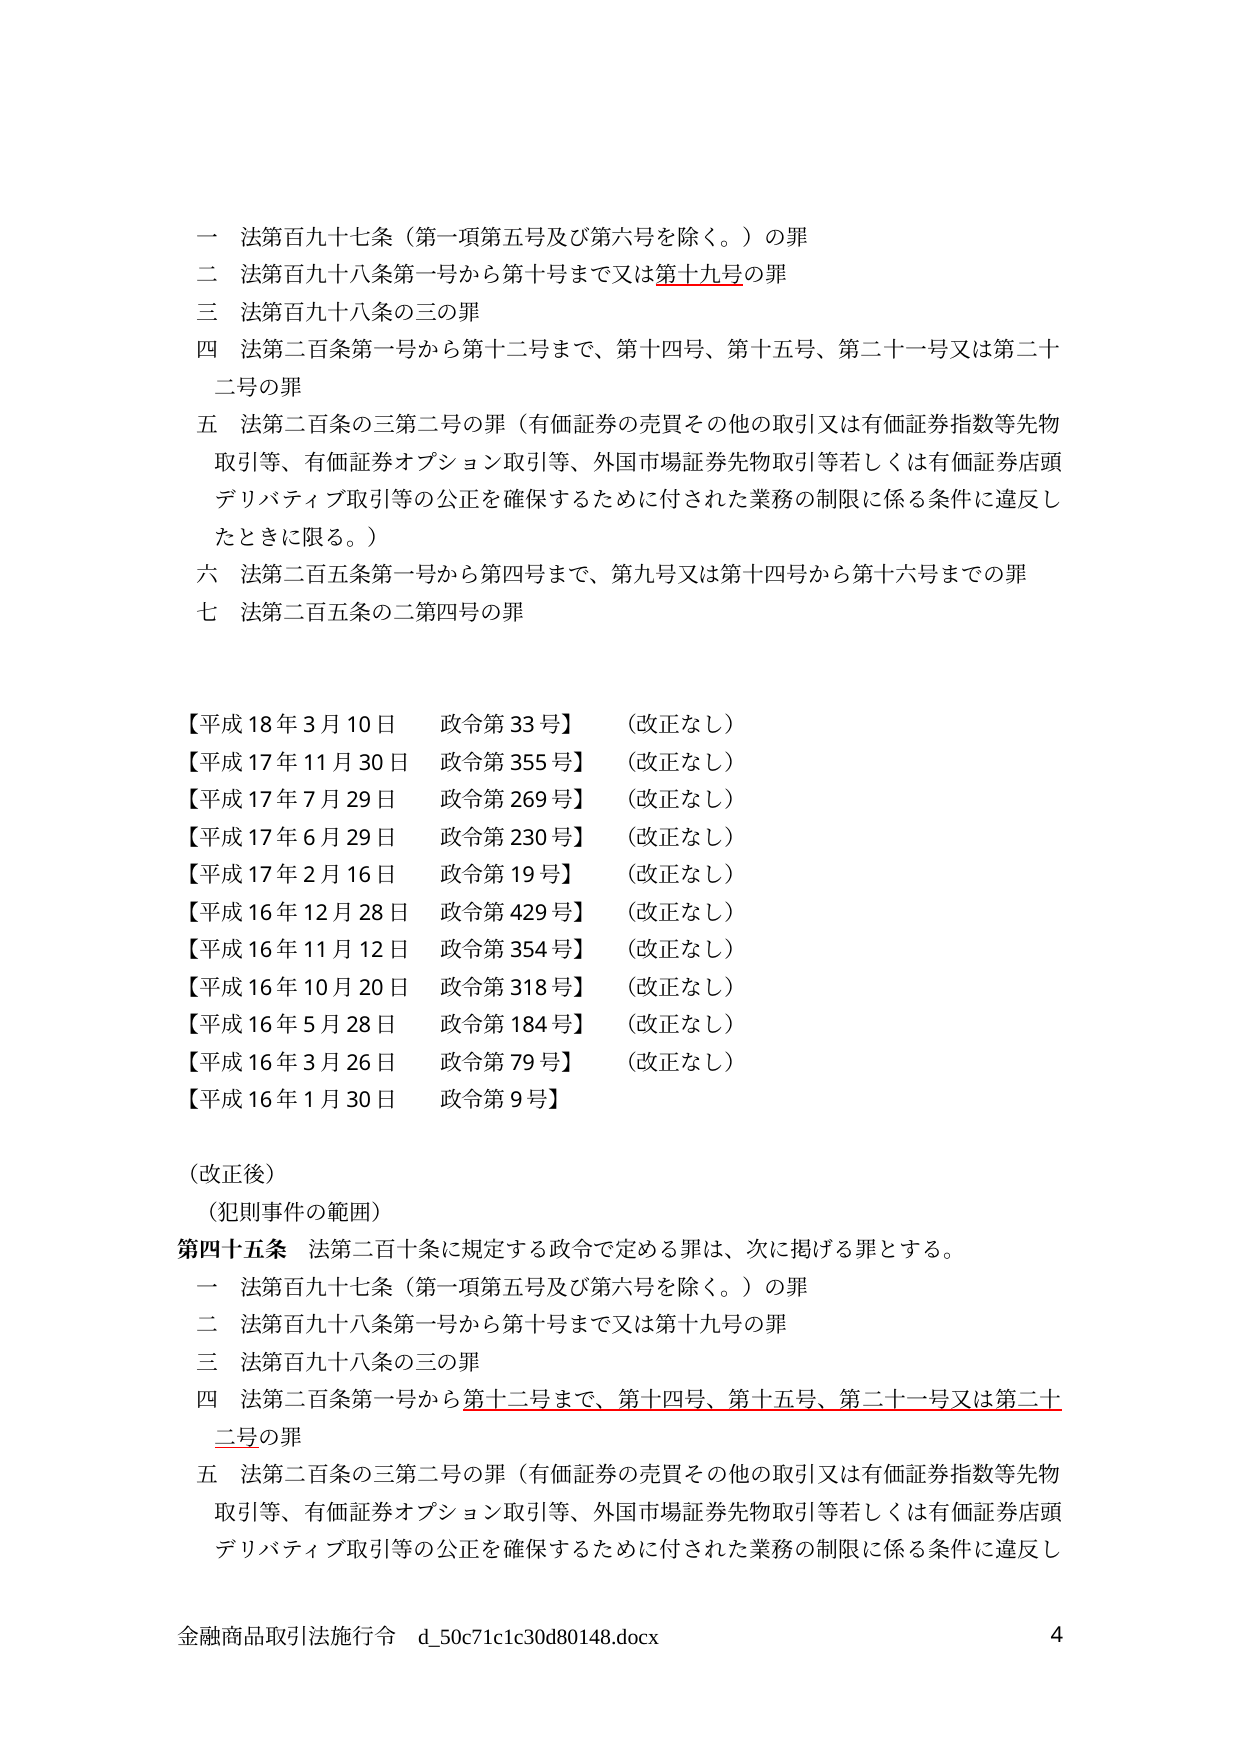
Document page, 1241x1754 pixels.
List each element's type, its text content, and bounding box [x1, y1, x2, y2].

text 【平成16年12月28日 政令第429号】 （改正なし） [177, 892, 1063, 929]
text 二 法第百九十八条第一号から第十号まで又は第十九号の罪 [196, 1304, 1063, 1342]
text 【平成17年7月29日 政令第269号】 （改正なし） [177, 779, 1063, 817]
text 【平成17年2月16日 政令第19号】 （改正なし） [177, 854, 1063, 892]
text 【平成18年3月10日 政令第33号】 （改正なし） [177, 704, 1063, 742]
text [196, 1454, 1063, 1567]
text 一 法第百九十七条（第一項第五号及び第六号を除く。）の罪 [196, 217, 1063, 254]
text 【平成16年10月20日 政令第318号】 （改正なし） [177, 967, 1063, 1004]
text 【平成16年1月30日 政令第9号】 [177, 1079, 1063, 1117]
text 【平成16年11月12日 政令第354号】 （改正なし） [177, 929, 1063, 967]
text 四 法第二百条第一号から第十二号まで、第十四号、第十五号、第二十一号又は第二十二号の罪 [196, 329, 1063, 404]
text 【平成17年11月30日 政令第355号】 （改正なし） [177, 742, 1063, 779]
text 【平成16年3月26日 政令第79号】 （改正なし） [177, 1042, 1063, 1079]
text 七 法第二百五条の二第四号の罪 [196, 592, 1063, 629]
text 一 法第百九十七条（第一項第五号及び第六号を除く。）の罪 [196, 1267, 1063, 1304]
text （改正後） [177, 1154, 1063, 1192]
text 六 法第二百五条第一号から第四号まで、第九号又は第十四号から第十六号までの罪 [196, 554, 1063, 592]
text 【平成16年5月28日 政令第184号】 （改正なし） [177, 1004, 1063, 1042]
text 三 法第百九十八条の三の罪 [196, 1342, 1063, 1379]
text 四 法第二百条第一号から第十二号まで、第十四号、第十五号、第二十一号又は第二十二号の罪 [196, 1379, 1063, 1454]
text （犯則事件の範囲） [196, 1192, 1063, 1229]
text 三 法第百九十八条の三の罪 [196, 292, 1063, 329]
text 【平成17年6月29日 政令第230号】 （改正なし） [177, 817, 1063, 854]
text 第四十五条 法第二百十条に規定する政令で定める罪は、次に掲げる罪とする。 [177, 1229, 1063, 1267]
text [196, 404, 1063, 554]
text 二 法第百九十八条第一号から第十号まで又は第十九号の罪 [196, 254, 1063, 292]
